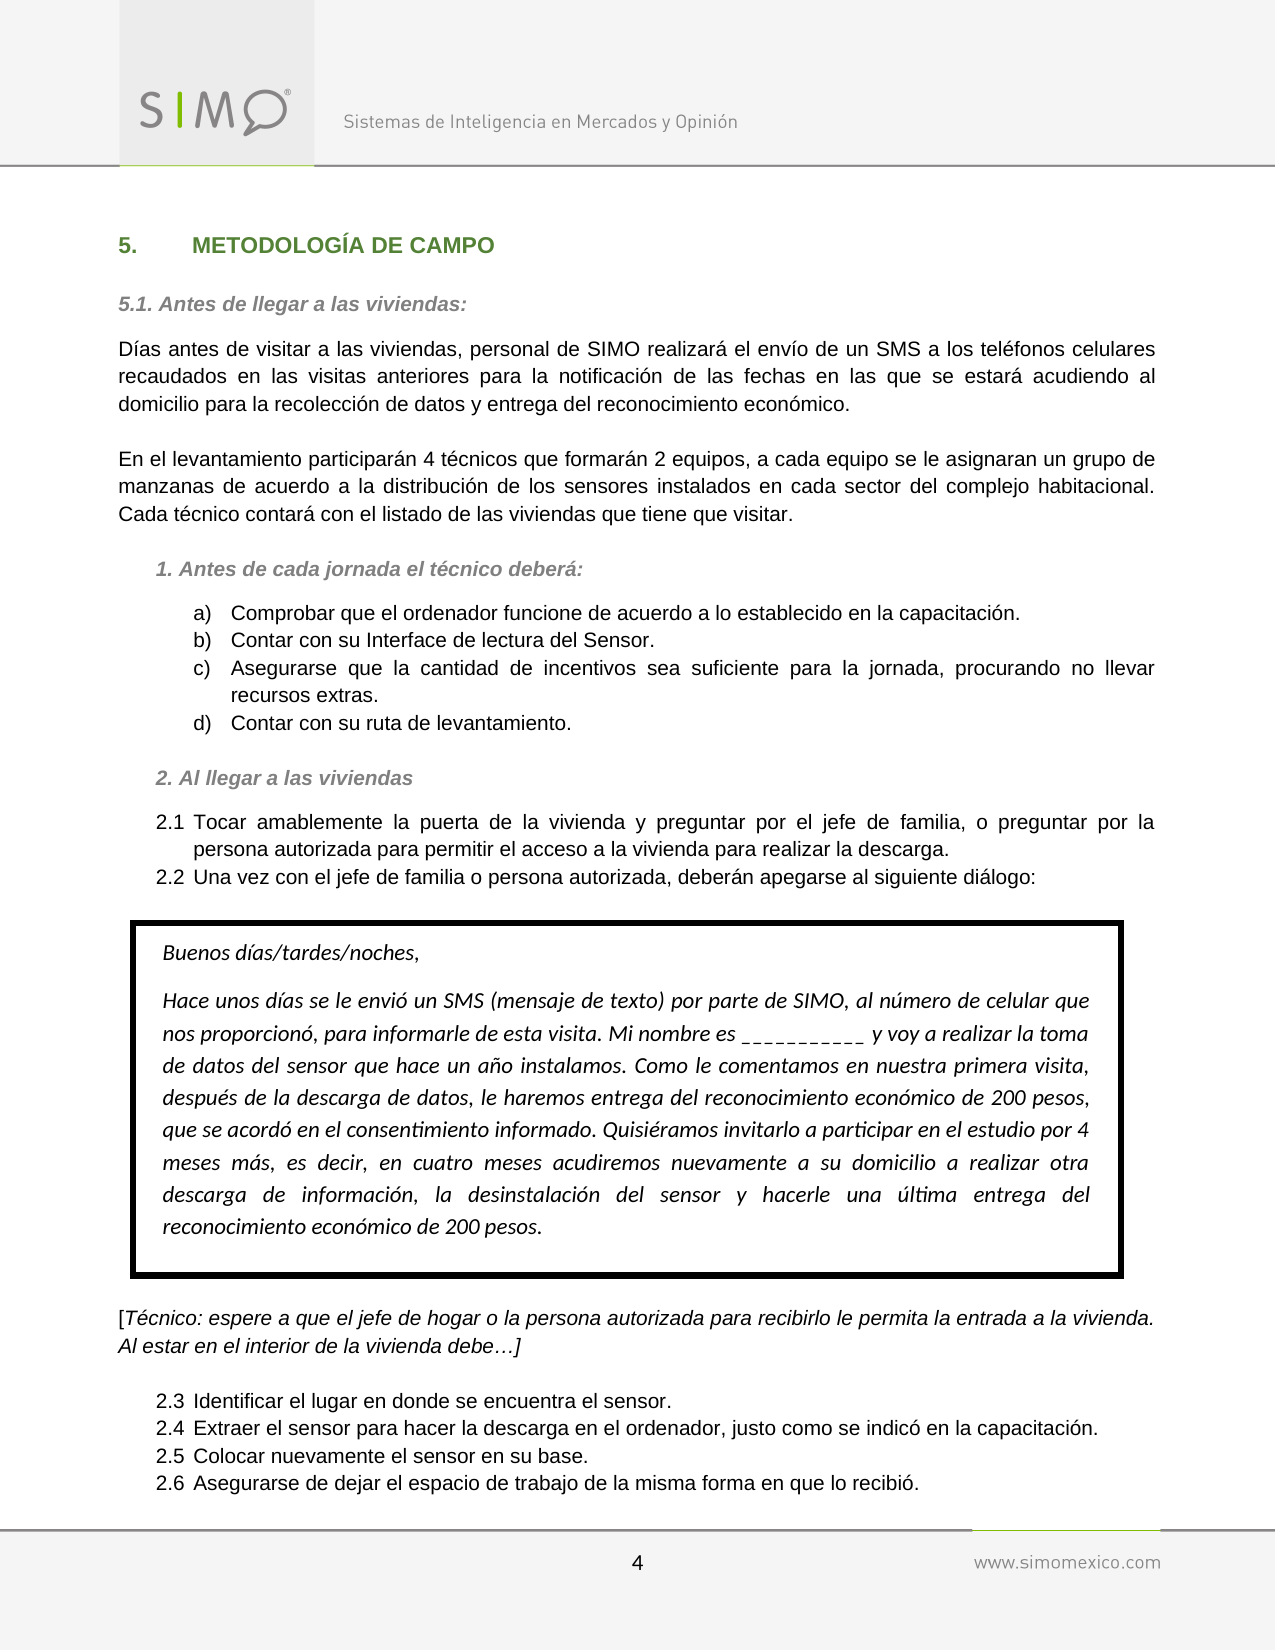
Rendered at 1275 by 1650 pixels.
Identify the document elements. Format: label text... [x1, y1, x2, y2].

list Colocar nuevamente el sensor en su base. [156, 1443, 1157, 1467]
table_header Buenos días/tardes/noches, Hace unos días se le envió un SMS (mensaje de texto) por parte de SIMO, al número de celular que nos proporcionó, para informarle de esta visita. Mi nombre es ___________ y voy a realizar la toma de datos del sensor que hace un año instalamos. Como le comentamos en nuestra primera visita, después de la descarga de datos, le haremos entrega del reconocimiento económico de 200 pesos, que se acordó en el consentimiento informado. Quisiéramos invitarlo a participar en el estudio por 4 meses más, es decir, en cuatro meses acudiremos nuevamente a su domicilio a realizar otra descarga de información, la desinstalación del sensor y hacerle una última entrega del reconocimiento económico de 200 pesos. [136, 926, 1118, 1272]
list Extraer el sensor para hacer la descarga en el ordenador, justo como se indicó en la capacitación. [156, 1416, 1157, 1440]
list Tocar amablemente la puerta de la vivienda y preguntar por el jefe de familia, o preguntar por la persona autorizada para permitir el acceso a la vivienda para realizar la descarga. [156, 810, 1157, 861]
picture [0, 0, 1275, 167]
text [Técnico: espere a que el jefe de hogar o la persona autorizada para recibirlo le permita la entrada a la vivienda. Al estar en el interior de la vivienda debe…] [118, 1306, 1157, 1357]
text 5.1. Antes de llegar a las viviendas: [118, 292, 1157, 316]
list Contar con su ruta de levantamiento. [193, 711, 1157, 734]
list Asegurarse de dejar el espacio de trabajo de la misma forma en que lo recibió. [156, 1471, 1157, 1495]
list Identificar el lugar en donde se encuentra el sensor. [156, 1388, 1157, 1412]
text Días antes de visitar a las viviendas, personal de SIMO realizará el envío de un SMS a los teléfonos celulares recaudados en las visitas anteriores para la notificación de las fechas en las que se estará acudiendo al domicilio para la recolección de datos y entrega del reconocimiento económico. [118, 336, 1157, 415]
text 1. Antes de cada jornada el técnico deberá: [118, 556, 1157, 580]
text En el levantamiento participarán 4 técnicos que formarán 2 equipos, a cada equipo se le asignaran un grupo de manzanas de acuerdo a la distribución de los sensores instalados en cada sector del complejo habitacional. Cada técnico contará con el listado de las viviendas que tiene que visitar. [118, 446, 1157, 525]
text 2. Al llegar a las viviendas [118, 766, 1157, 789]
list Contar con su Interface de lectura del Sensor. [193, 628, 1157, 652]
list Comprobar que el ordenador funcione de acuerdo a lo establecido en la capacitación. [193, 601, 1157, 624]
list Asegurarse que la cantidad de incentivos sea suficiente para la jornada, procurando no llevar recursos extras. [193, 656, 1157, 707]
picture [0, 1529, 1275, 1650]
list Una vez con el jefe de familia o persona autorizada, deberán apegarse al siguiente diálogo: [156, 865, 1157, 889]
list METODOLOGÍA DE CAMPO [118, 232, 1157, 258]
